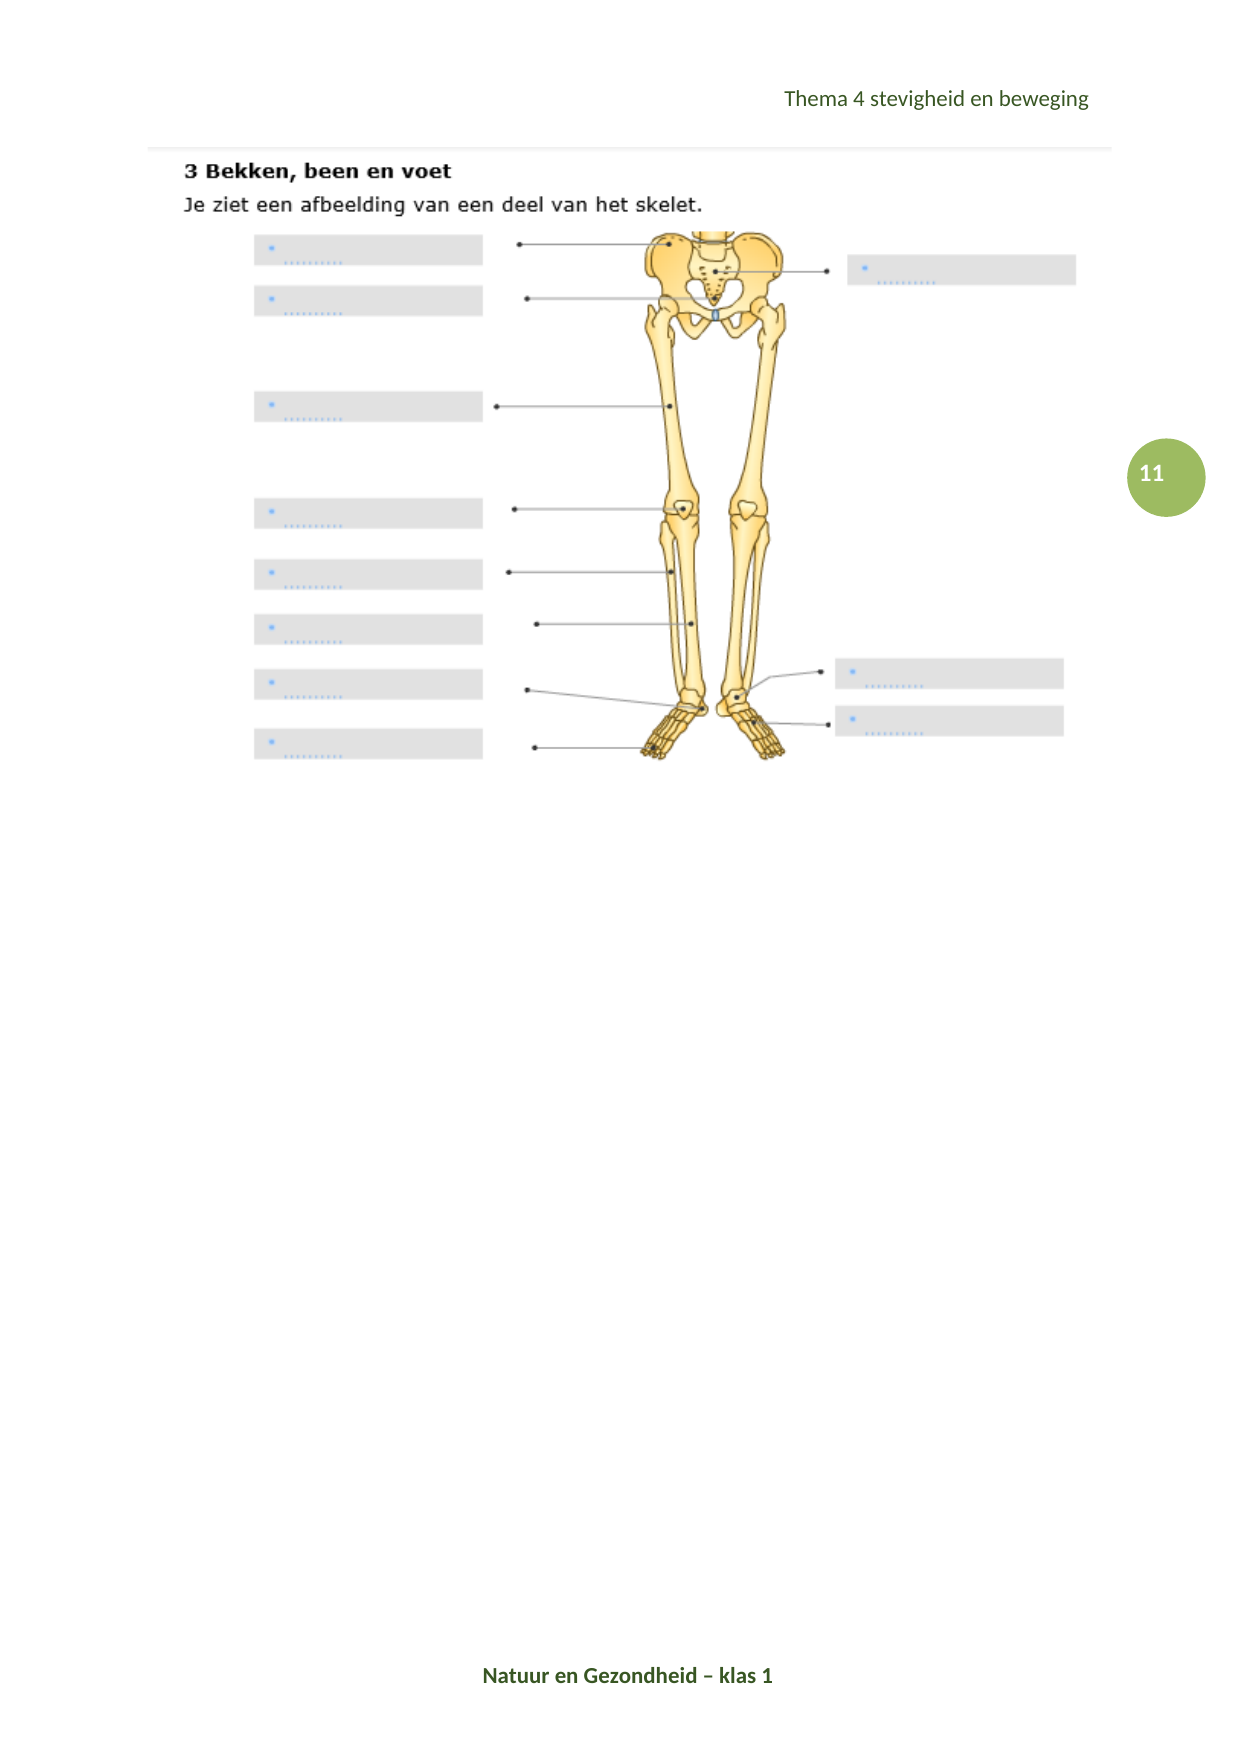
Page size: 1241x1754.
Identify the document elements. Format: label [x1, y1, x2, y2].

picture [147, 147, 1112, 771]
